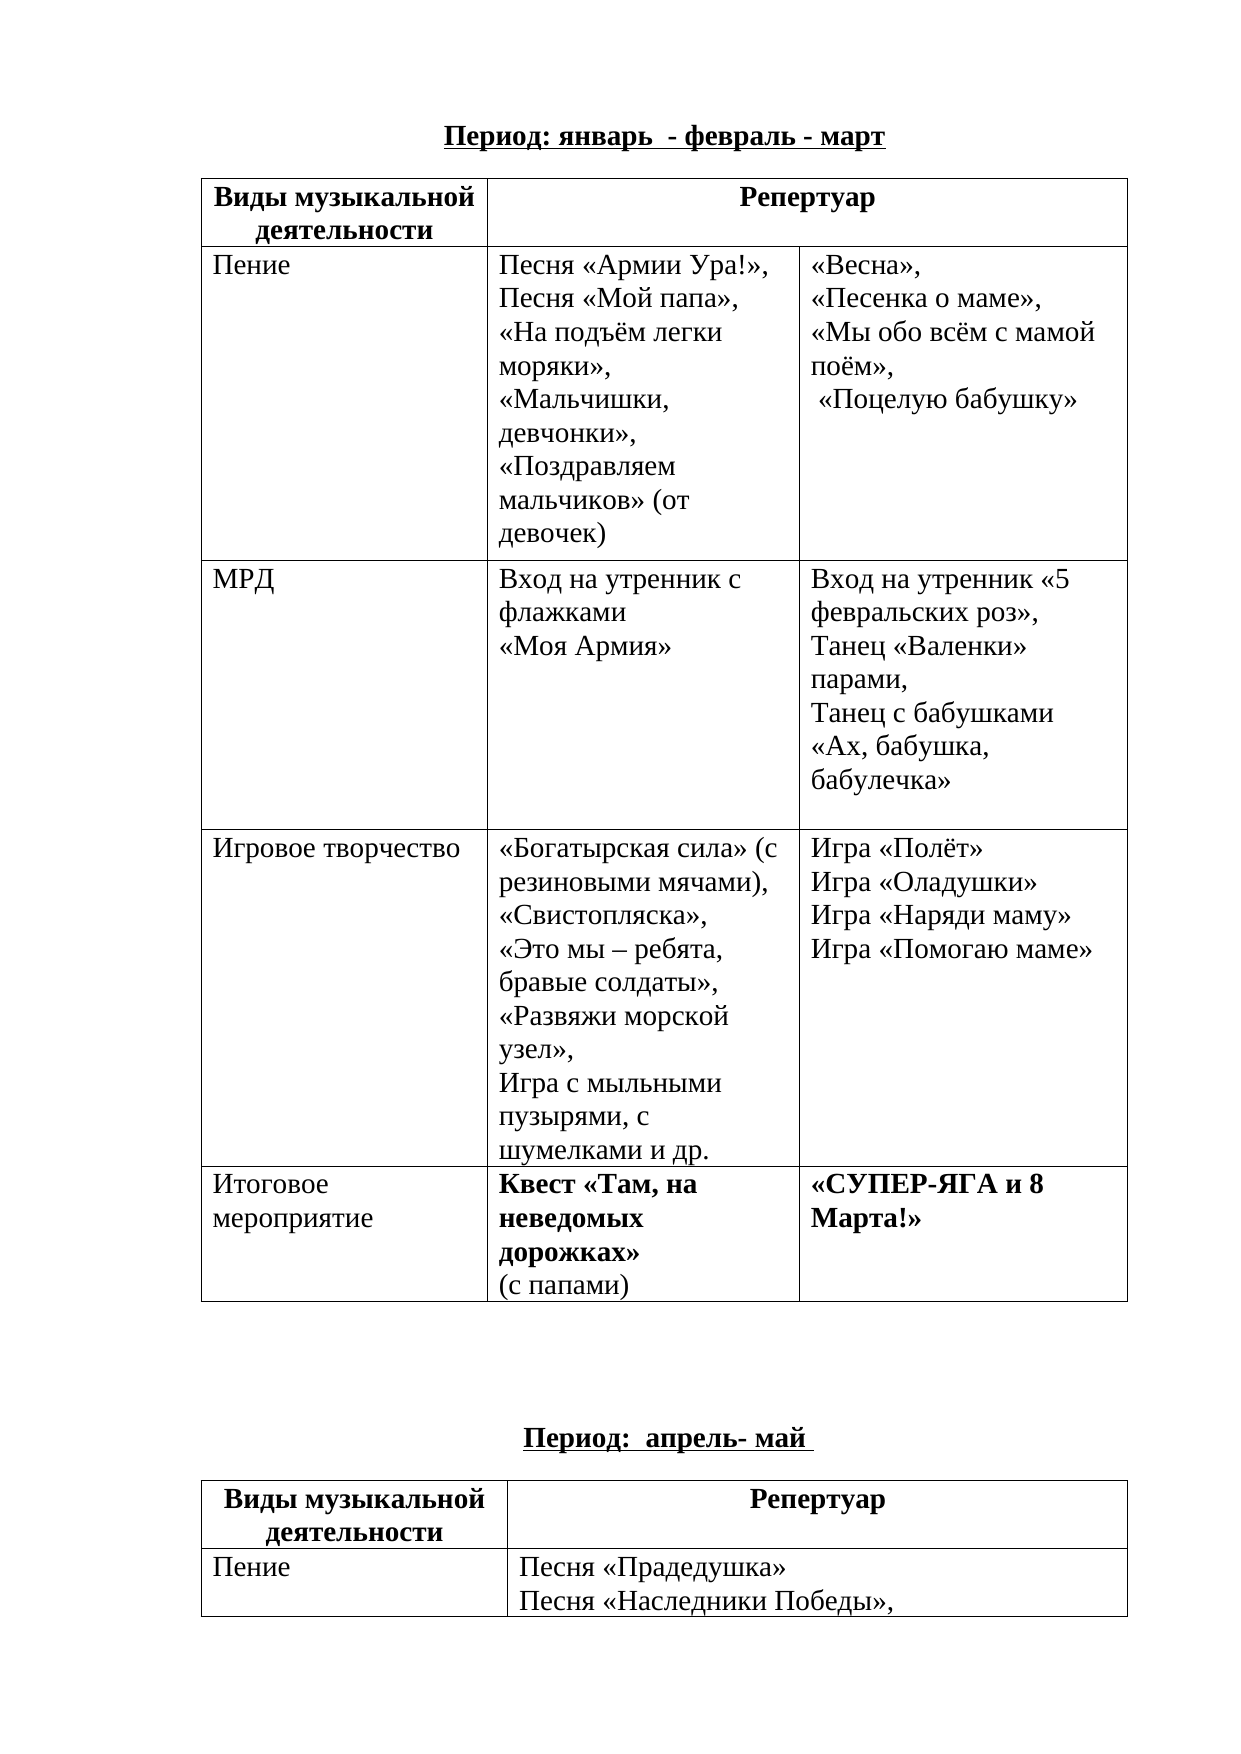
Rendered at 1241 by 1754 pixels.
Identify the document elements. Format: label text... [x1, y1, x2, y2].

table_cell Итоговое мероприятие [202, 1167, 487, 1301]
table_cell «Богатырская сила» (с резиновыми мячами), «Свистопляска», «Это мы – ребята, бравые солдаты», «Развяжи морской узел», Игра с мыльными пузырями, с шумелками и др. [488, 830, 799, 1166]
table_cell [508, 1549, 1127, 1616]
text Период: январь - февраль - март [133, 118, 1196, 152]
table_cell Пение [202, 1549, 507, 1616]
table_cell Квест «Там, на неведомых дорожках» (с папами) [488, 1167, 799, 1301]
table_cell Игра «Полёт» Игра «Оладушки» Игра «Наряди маму» Игра «Помогаю маме» [800, 830, 1127, 1166]
table_cell Вход на утренник «5 февральских роз», Танец «Валенки» парами, Танец с бабушками «Ах, бабушка, бабулечка» [800, 561, 1127, 829]
table_cell Игровое творчество [202, 830, 487, 1166]
table_cell «СУПЕР-ЯГА и 8 Марта!» [800, 1167, 1127, 1301]
table_header Репертуар [508, 1481, 1127, 1548]
table_cell МРД [202, 561, 487, 829]
table_header Виды музыкальной деятельности [202, 179, 487, 246]
table_cell Песня «Армии Ура!», Песня «Мой папа», «На подъём легки моряки», «Мальчишки, девчонки», «Поздравляем мальчиков» (от девочек) [488, 247, 799, 560]
text Период: апрель- май [133, 1421, 1196, 1454]
table_cell Вход на утренник с флажками «Моя Армия» [488, 561, 799, 829]
table_cell Пение [202, 247, 487, 560]
table_cell «Весна», «Песенка о маме», «Мы обо всём с мамой поём», «Поцелую бабушку» [800, 247, 1127, 560]
table_header Виды музыкальной деятельности [202, 1481, 507, 1548]
table_header Репертуар [488, 179, 1127, 246]
